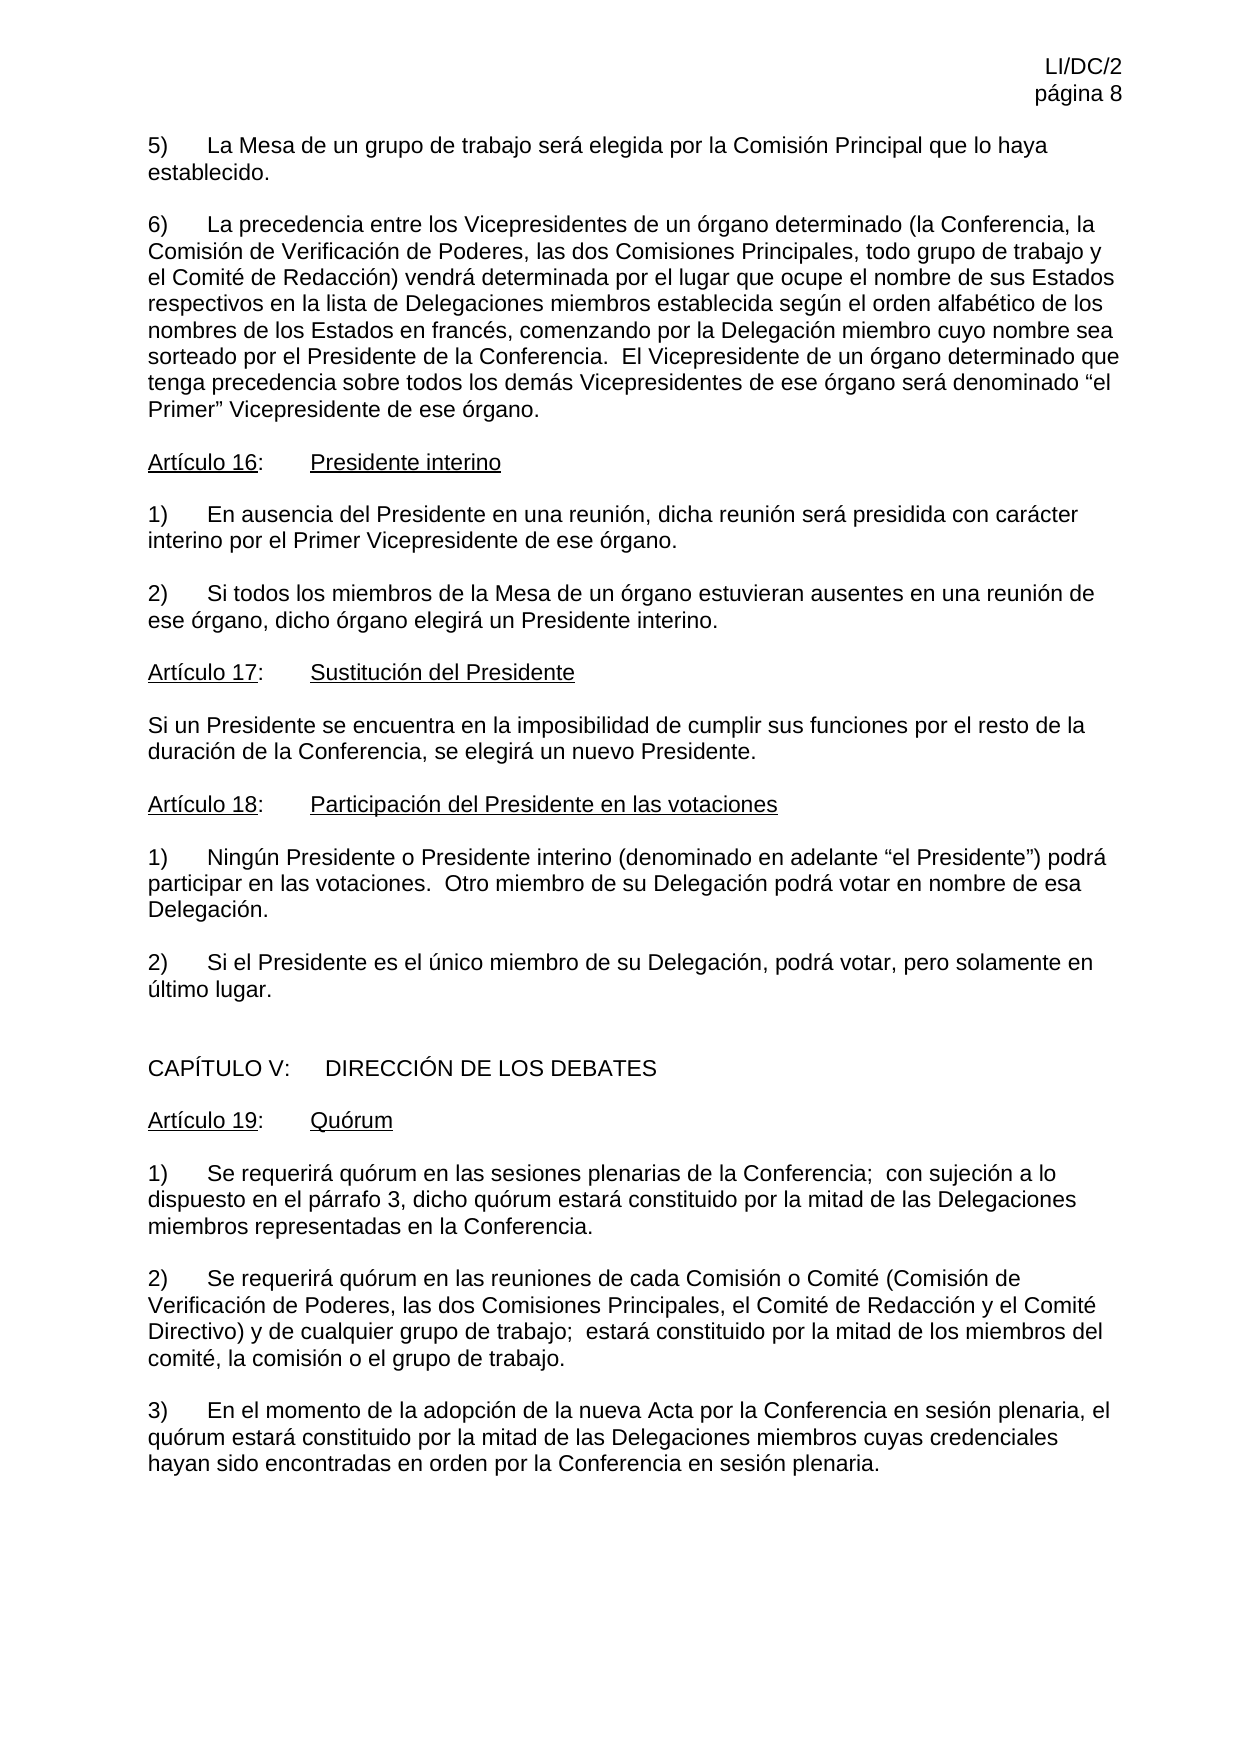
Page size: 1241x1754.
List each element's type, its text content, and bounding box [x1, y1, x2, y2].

text 2) Si el Presidente es el único miembro de su Delegación, podrá votar, pero solamente en último lugar. [148, 949, 1122, 1002]
text 1) En ausencia del Presidente en una reunión, dicha reunión será presidida con carácter interino por el Primer Vicepresidente de ese órgano. [148, 501, 1122, 554]
text 2) Se requerirá quórum en las reuniones de cada Comisión o Comité (Comisión de Verificación de Poderes, las dos Comisiones Principales, el Comité de Redacción y el Comité Directivo) y de cualquier grupo de trabajo; estará constituido por la mitad de los miembros del comité, la comisión o el grupo de trabajo. [148, 1265, 1122, 1371]
text 1) Se requerirá quórum en las sesiones plenarias de la Conferencia; con sujeción a lo dispuesto en el párrafo 3, dicho quórum estará constituido por la mitad de las Delegaciones miembros representadas en la Conferencia. [148, 1160, 1122, 1239]
text 2) Si todos los miembros de la Mesa de un órgano estuvieran ausentes en una reunión de ese órgano, dicho órgano elegirá un Presidente interino. [148, 580, 1122, 633]
text Artículo 19: Quórum [148, 1107, 1122, 1134]
text 6) La precedencia entre los Vicepresidentes de un órgano determinado (la Conferencia, la Comisión de Verificación de Poderes, las dos Comisiones Principales, todo grupo de trabajo y el Comité de Redacción) vendrá determinada por el lugar que ocupe el nombre de sus Estados respectivos en la lista de Delegaciones miembros establecida según el orden alfabético de los nombres de los Estados en francés, comenzando por la Delegación miembro cuyo nombre sea sorteado por el Presidente de la Conferencia. El Vicepresidente de un órgano determinado que tenga precedencia sobre todos los demás Vicepresidentes de ese órgano será denominado “el Primer” Vicepresidente de ese órgano. [148, 211, 1122, 422]
text Si un Presidente se encuentra en la imposibilidad de cumplir sus funciones por el resto de la duración de la Conferencia, se elegirá un nuevo Presidente. [148, 712, 1122, 765]
text 3) En el momento de la adopción de la nueva Acta por la Conferencia en sesión plenaria, el quórum estará constituido por la mitad de las Delegaciones miembros cuyas credenciales hayan sido encontradas en orden por la Conferencia en sesión plenaria. [148, 1397, 1122, 1476]
text Artículo 16: Presidente interino [148, 448, 1122, 475]
text Artículo 18: Participación del Presidente en las votaciones [148, 791, 1122, 817]
text 1) Ningún Presidente o Presidente interino (denominado en adelante “el Presidente”) podrá participar en las votaciones. Otro miembro de su Delegación podrá votar en nombre de esa Delegación. [148, 844, 1122, 923]
text CAPÍTULO V: DIRECCIÓN DE LOS DEBATES [148, 1054, 1122, 1081]
text Artículo 17: Sustitución del Presidente [148, 659, 1122, 686]
text 5) La Mesa de un grupo de trabajo será elegida por la Comisión Principal que lo haya establecido. [148, 132, 1122, 185]
